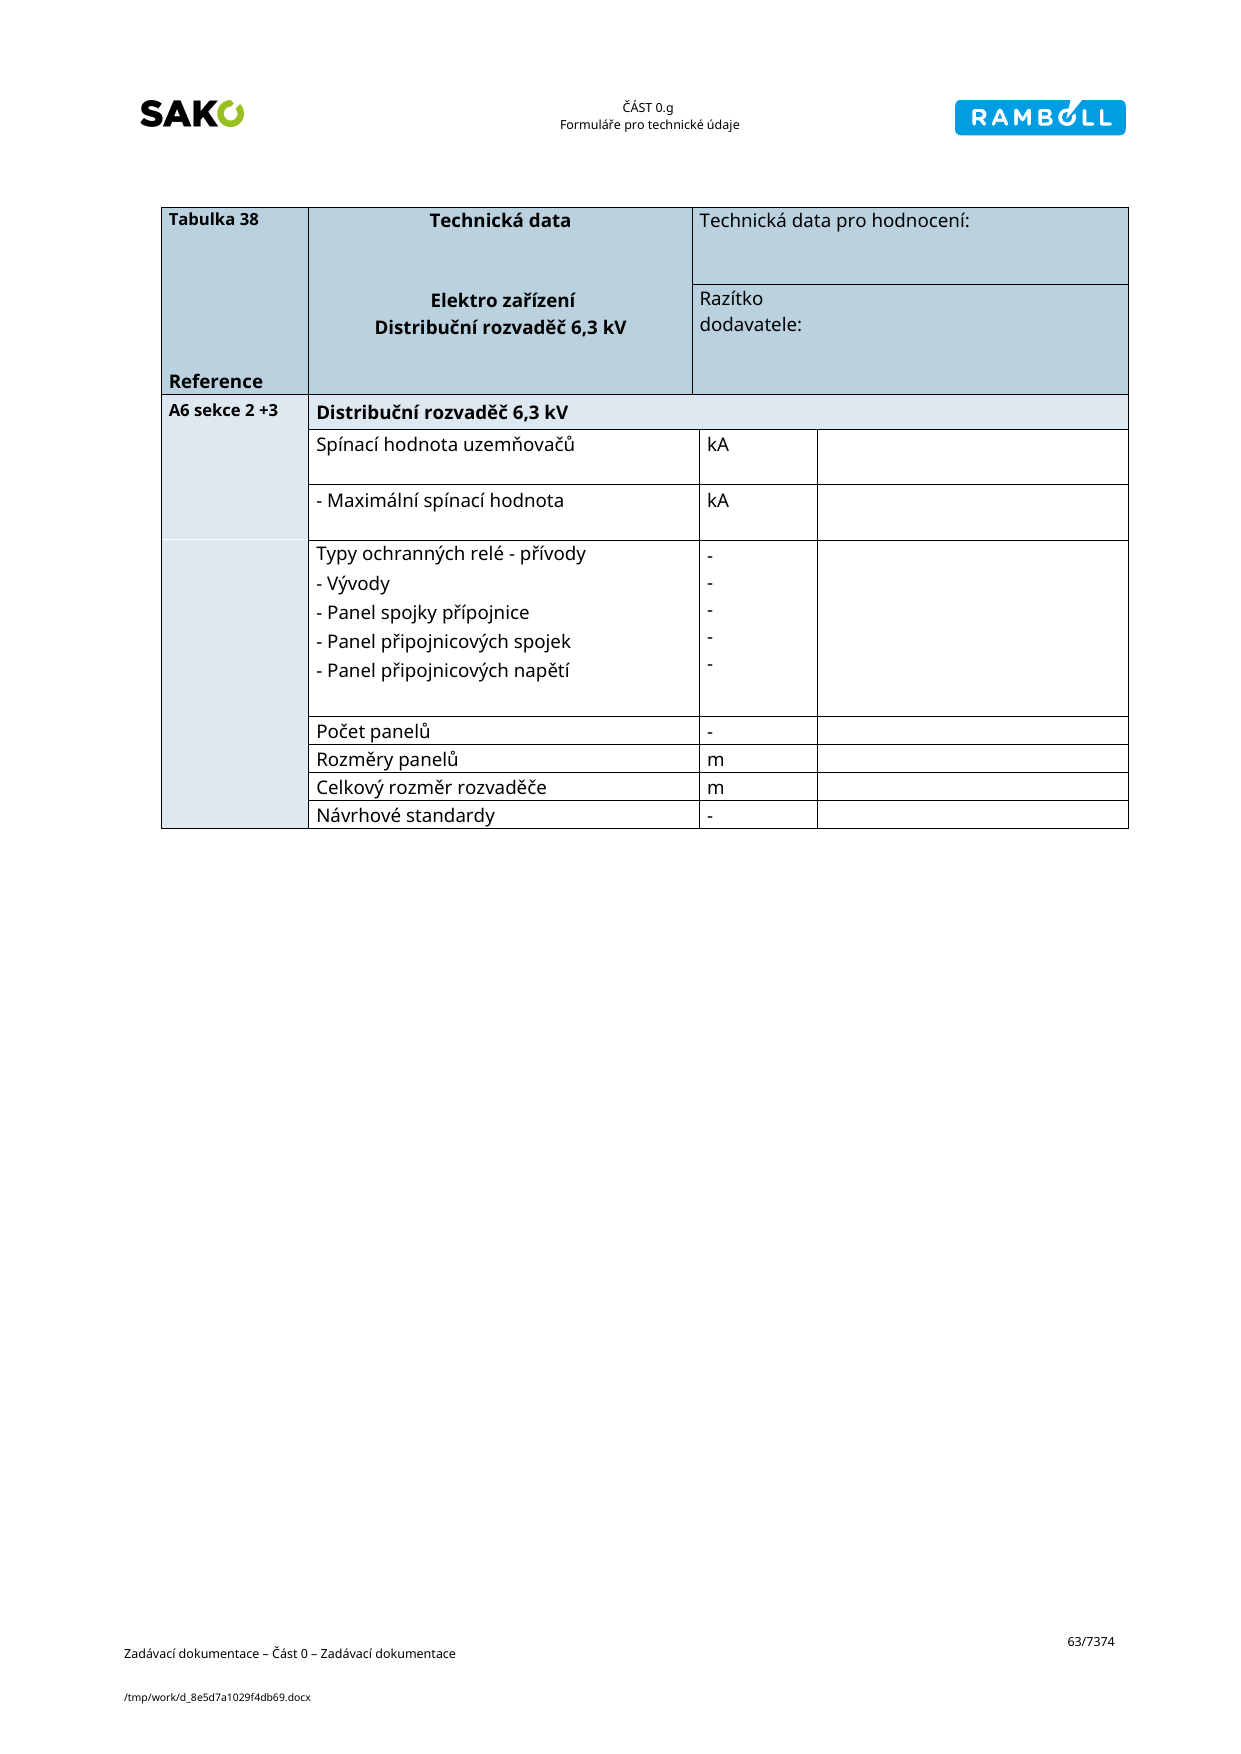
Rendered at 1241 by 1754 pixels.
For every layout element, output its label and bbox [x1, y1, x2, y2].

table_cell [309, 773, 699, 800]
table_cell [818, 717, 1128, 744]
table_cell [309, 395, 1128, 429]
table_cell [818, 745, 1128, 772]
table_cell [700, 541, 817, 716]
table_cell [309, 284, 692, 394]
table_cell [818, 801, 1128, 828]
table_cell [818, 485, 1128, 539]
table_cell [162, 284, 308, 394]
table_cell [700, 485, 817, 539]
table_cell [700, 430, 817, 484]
picture [140, 100, 244, 127]
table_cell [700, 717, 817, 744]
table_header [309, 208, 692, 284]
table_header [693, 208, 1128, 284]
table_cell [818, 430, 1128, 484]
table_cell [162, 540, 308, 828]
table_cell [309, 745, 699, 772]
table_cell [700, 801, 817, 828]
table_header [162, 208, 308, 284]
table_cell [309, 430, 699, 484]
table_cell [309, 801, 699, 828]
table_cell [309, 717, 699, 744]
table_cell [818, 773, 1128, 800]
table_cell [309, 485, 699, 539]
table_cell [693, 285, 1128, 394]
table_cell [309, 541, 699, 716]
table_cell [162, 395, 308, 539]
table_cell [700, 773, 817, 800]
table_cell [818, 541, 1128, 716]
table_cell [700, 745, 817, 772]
